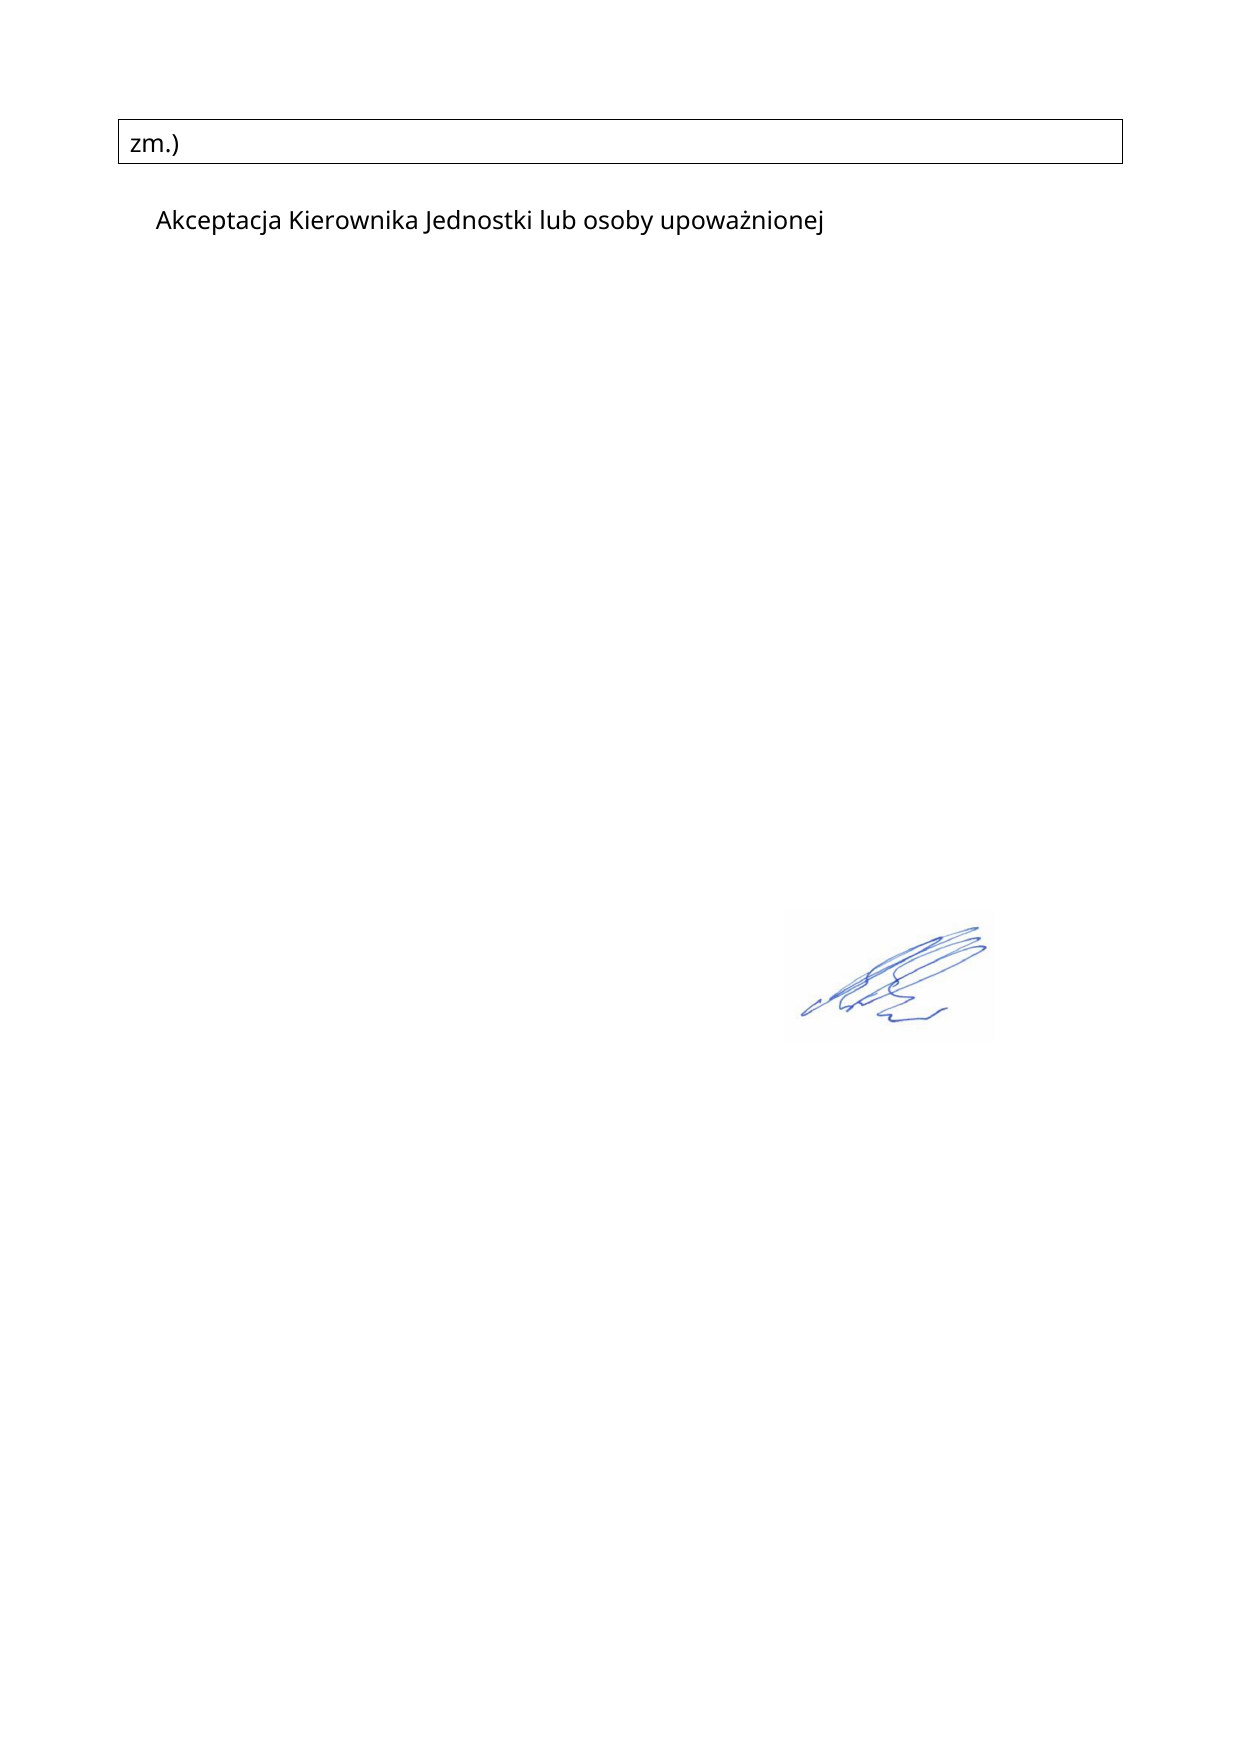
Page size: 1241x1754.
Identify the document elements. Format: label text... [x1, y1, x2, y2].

text Akceptacja Kierownika Jednostki lub osoby upoważnionej [156, 202, 1023, 237]
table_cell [119, 120, 1122, 163]
picture [783, 910, 995, 1042]
